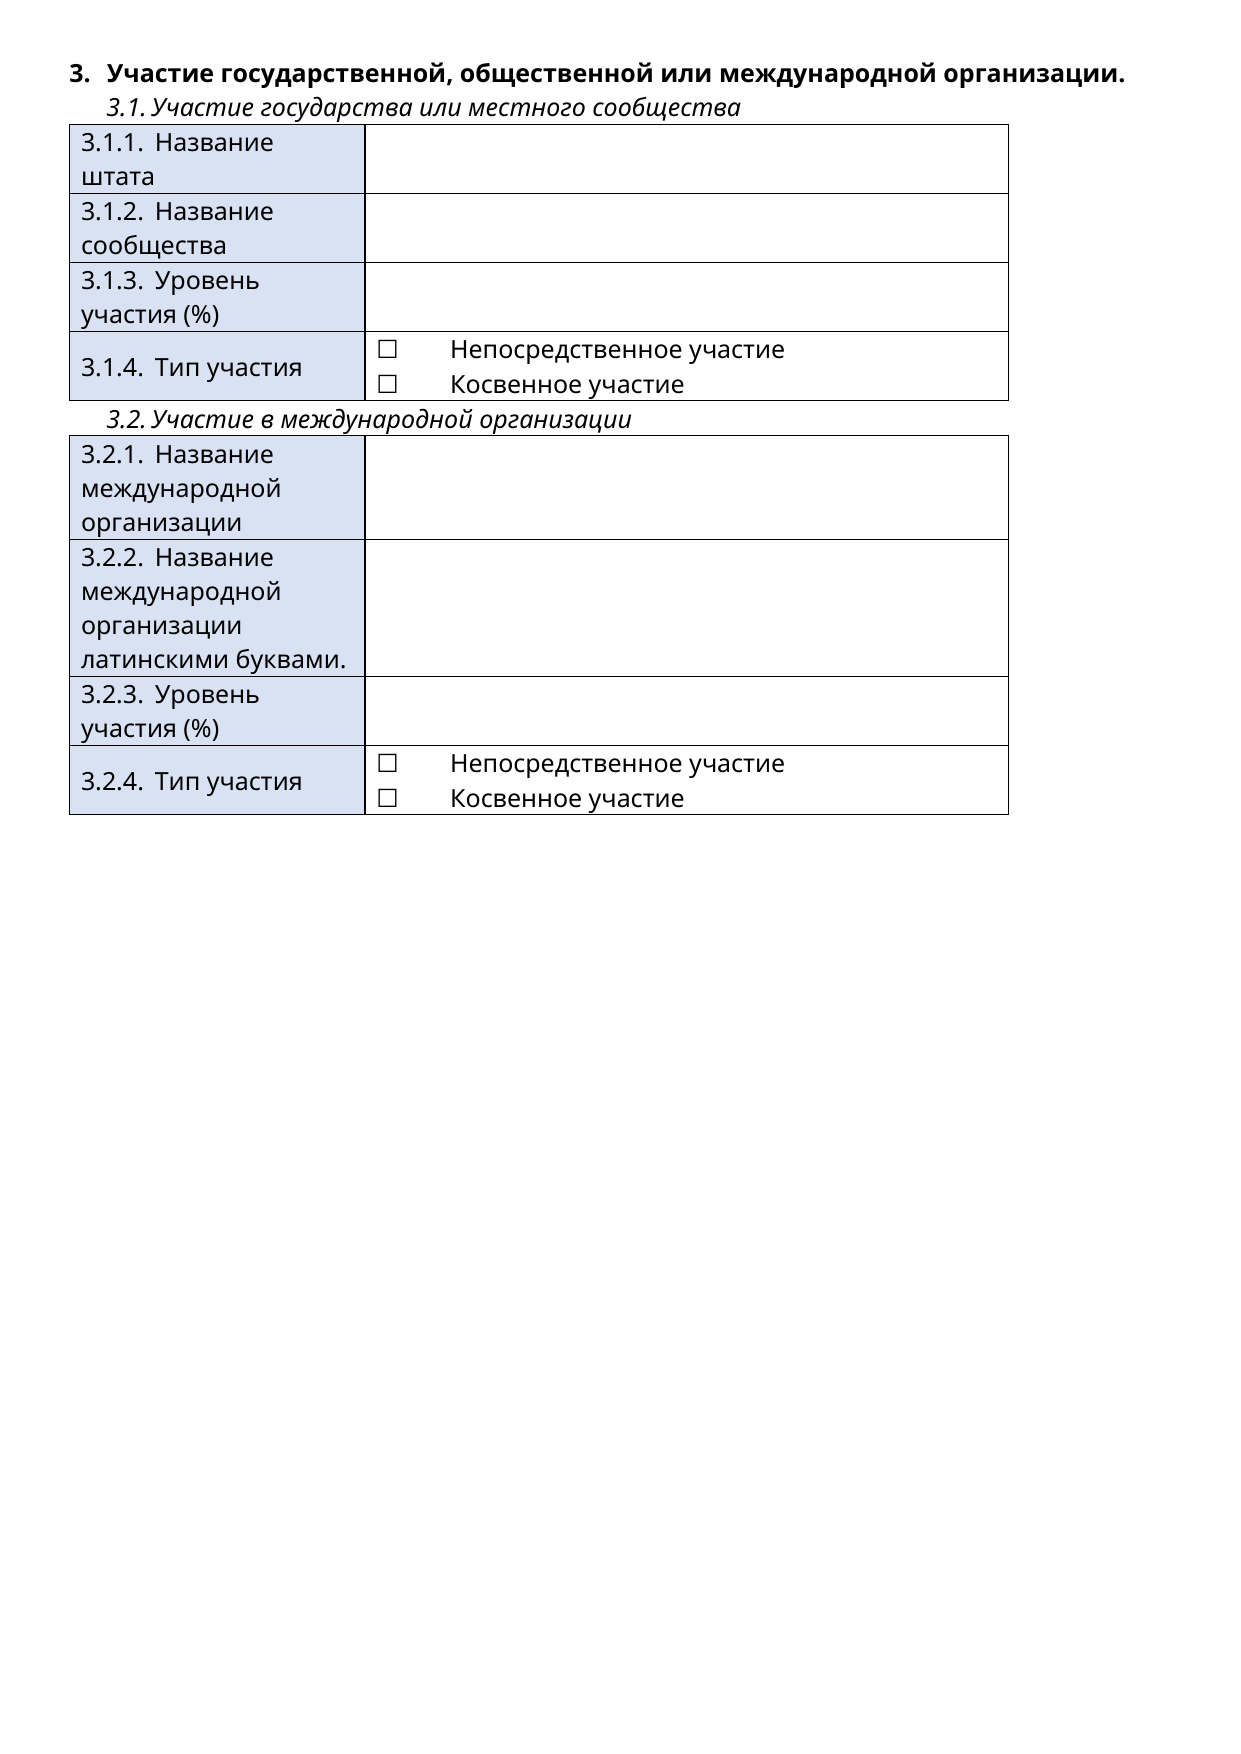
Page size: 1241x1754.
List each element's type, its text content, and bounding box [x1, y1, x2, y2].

list Участие государства или местного сообщества [106, 89, 1167, 124]
table_header [366, 125, 1008, 193]
table_cell Название международной организации латинскими буквами. [70, 540, 364, 676]
list Участие государственной, общественной или международной организации. [69, 56, 1167, 89]
list Участие в международной организации [106, 401, 1167, 435]
table_cell [366, 263, 1008, 331]
table_cell Тип участия [70, 332, 364, 400]
table_cell [366, 194, 1008, 262]
table_header Название международной организации [70, 436, 364, 539]
table_cell [366, 540, 1008, 676]
table_header Название штата [70, 125, 364, 193]
table_cell Название сообщества [70, 194, 364, 262]
table_cell Тип участия [70, 746, 364, 814]
table_header [366, 436, 1008, 539]
table_cell [366, 677, 1008, 745]
table_cell ☐ Непосредственное участие ☐ Косвенное участие [366, 332, 1008, 400]
table_cell Уровень участия (%) [70, 677, 364, 745]
table_cell Уровень участия (%) [70, 263, 364, 331]
table_cell ☐ Непосредственное участие ☐ Косвенное участие [366, 746, 1008, 814]
